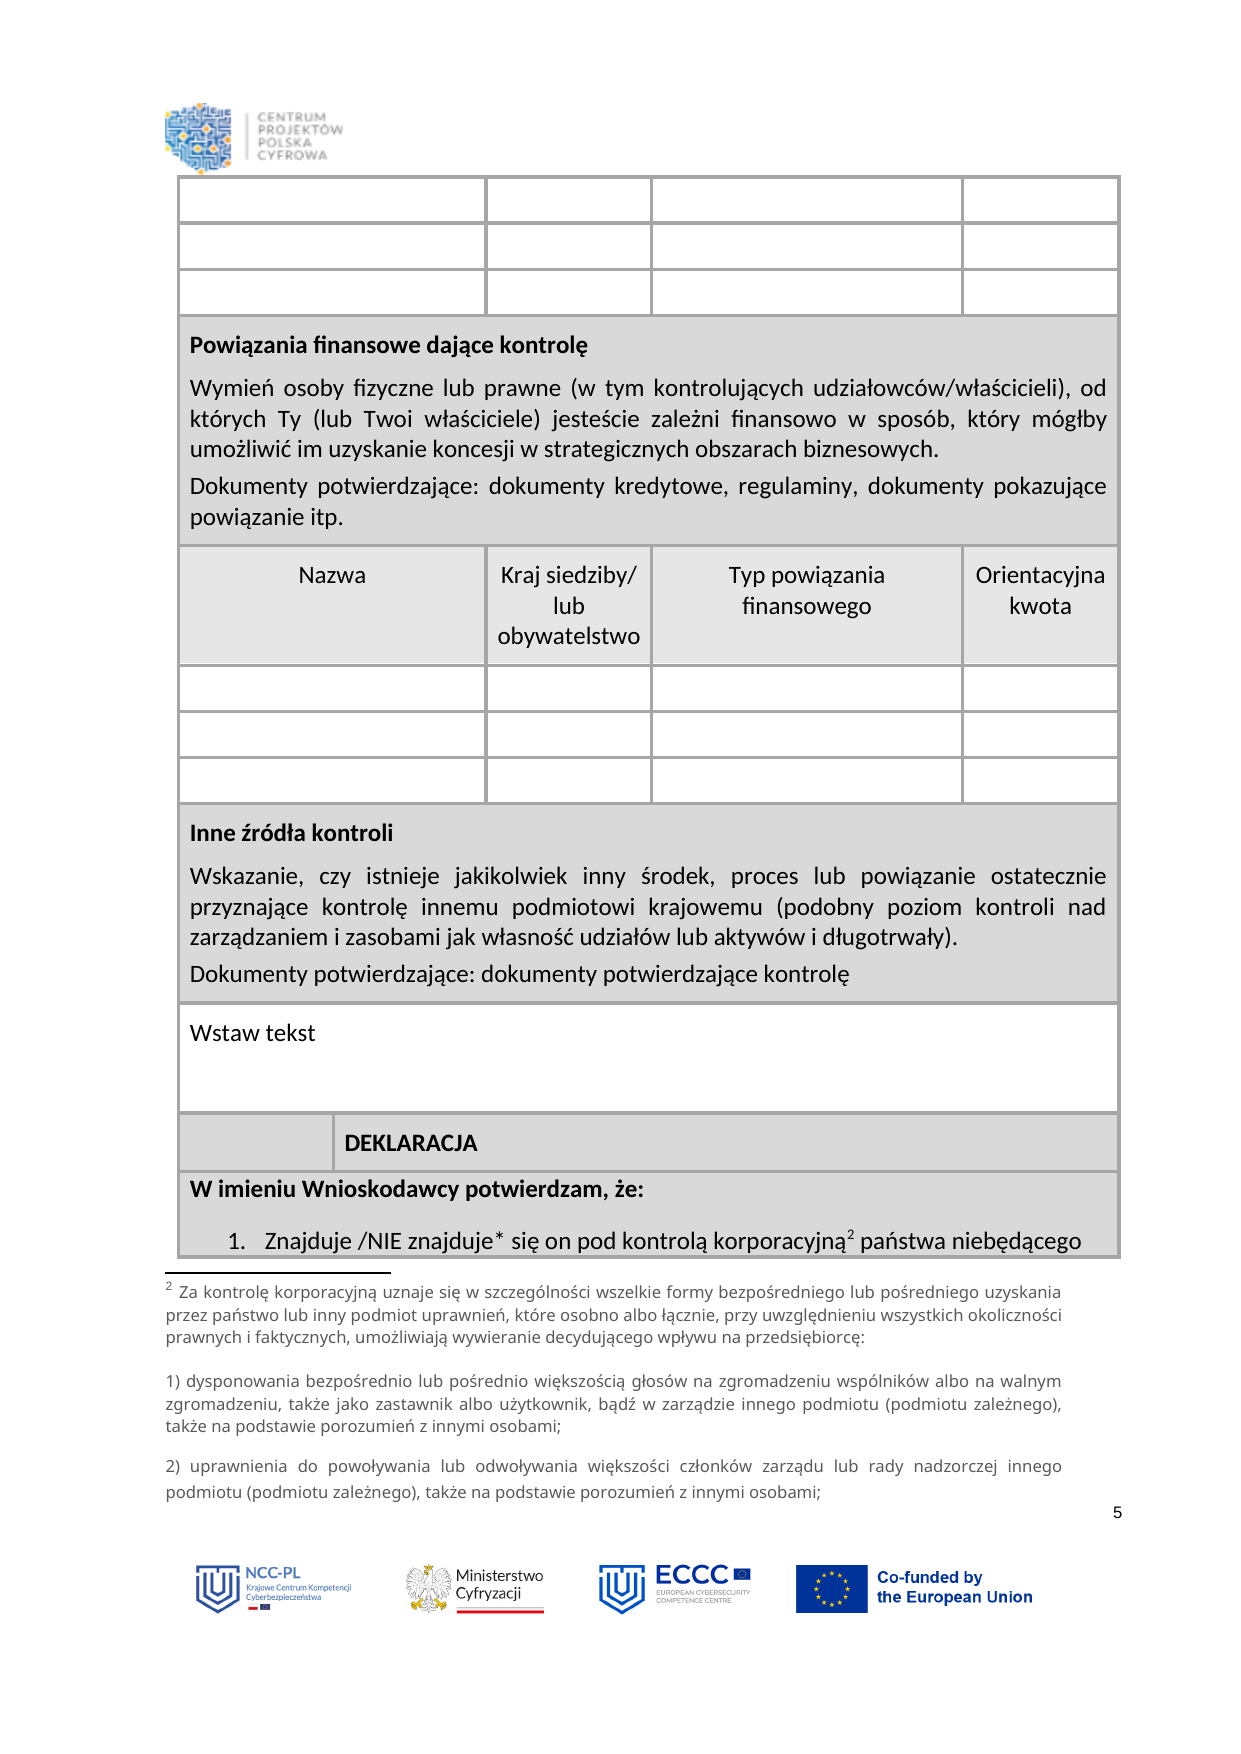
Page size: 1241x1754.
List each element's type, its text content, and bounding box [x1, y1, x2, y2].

table_cell [488, 667, 650, 709]
table_cell [180, 667, 484, 709]
table_cell Wstaw tekst [180, 1005, 1117, 1111]
table_cell [180, 713, 484, 756]
table_cell Inne źródła kontroli Wskazanie, czy istnieje jakikolwiek inny środek, proces lub powiązanie ostatecznie przyznające kontrolę innemu podmiotowi krajowemu (podobny poziom kontroli nad zarządzaniem i zasobami jak własność udziałów lub aktywów i długotrwały). Dokumenty potwierdzające: dokumenty potwierdzające kontrolę [180, 805, 1117, 1001]
table_cell [653, 667, 961, 709]
table_cell Typ powiązania finansowego [653, 547, 961, 663]
table_cell Nazwa [180, 547, 484, 663]
picture [165, 1534, 1063, 1642]
table_cell [964, 271, 1117, 314]
table_cell Orientacyjna kwota [964, 547, 1117, 663]
table_cell [653, 759, 961, 802]
table_cell [488, 759, 650, 802]
picture [165, 103, 343, 176]
table_cell [964, 225, 1117, 268]
table_cell [180, 759, 484, 802]
table_cell Kraj siedziby/ lub obywatelstwo [488, 547, 650, 663]
table_cell [653, 225, 961, 268]
table_cell [180, 225, 484, 268]
table_cell Powiązania finansowe dające kontrolę Wymień osoby fizyczne lub prawne (w tym kontrolujących udziałowców/właścicieli), od których Ty (lub Twoi właściciele) jesteście zależni finansowo w sposób, który mógłby umożliwić im uzyskanie koncesji w strategicznych obszarach biznesowych. Dokumenty potwierdzające: dokumenty kredytowe, regulaminy, dokumenty pokazujące powiązanie itp. [180, 317, 1117, 544]
table_cell [964, 759, 1117, 802]
table_cell [488, 713, 650, 756]
table_cell [653, 179, 961, 221]
table_cell [964, 667, 1117, 709]
table_cell [180, 179, 484, 221]
table_cell [964, 179, 1117, 221]
table_cell [964, 713, 1117, 756]
table_cell [180, 1115, 332, 1170]
table_cell [653, 271, 961, 314]
table_cell DEKLARACJA [335, 1115, 1117, 1170]
table_cell [653, 713, 961, 756]
table_cell [488, 179, 650, 221]
table_cell [180, 271, 484, 314]
table_cell [488, 225, 650, 268]
table_cell [488, 271, 650, 314]
